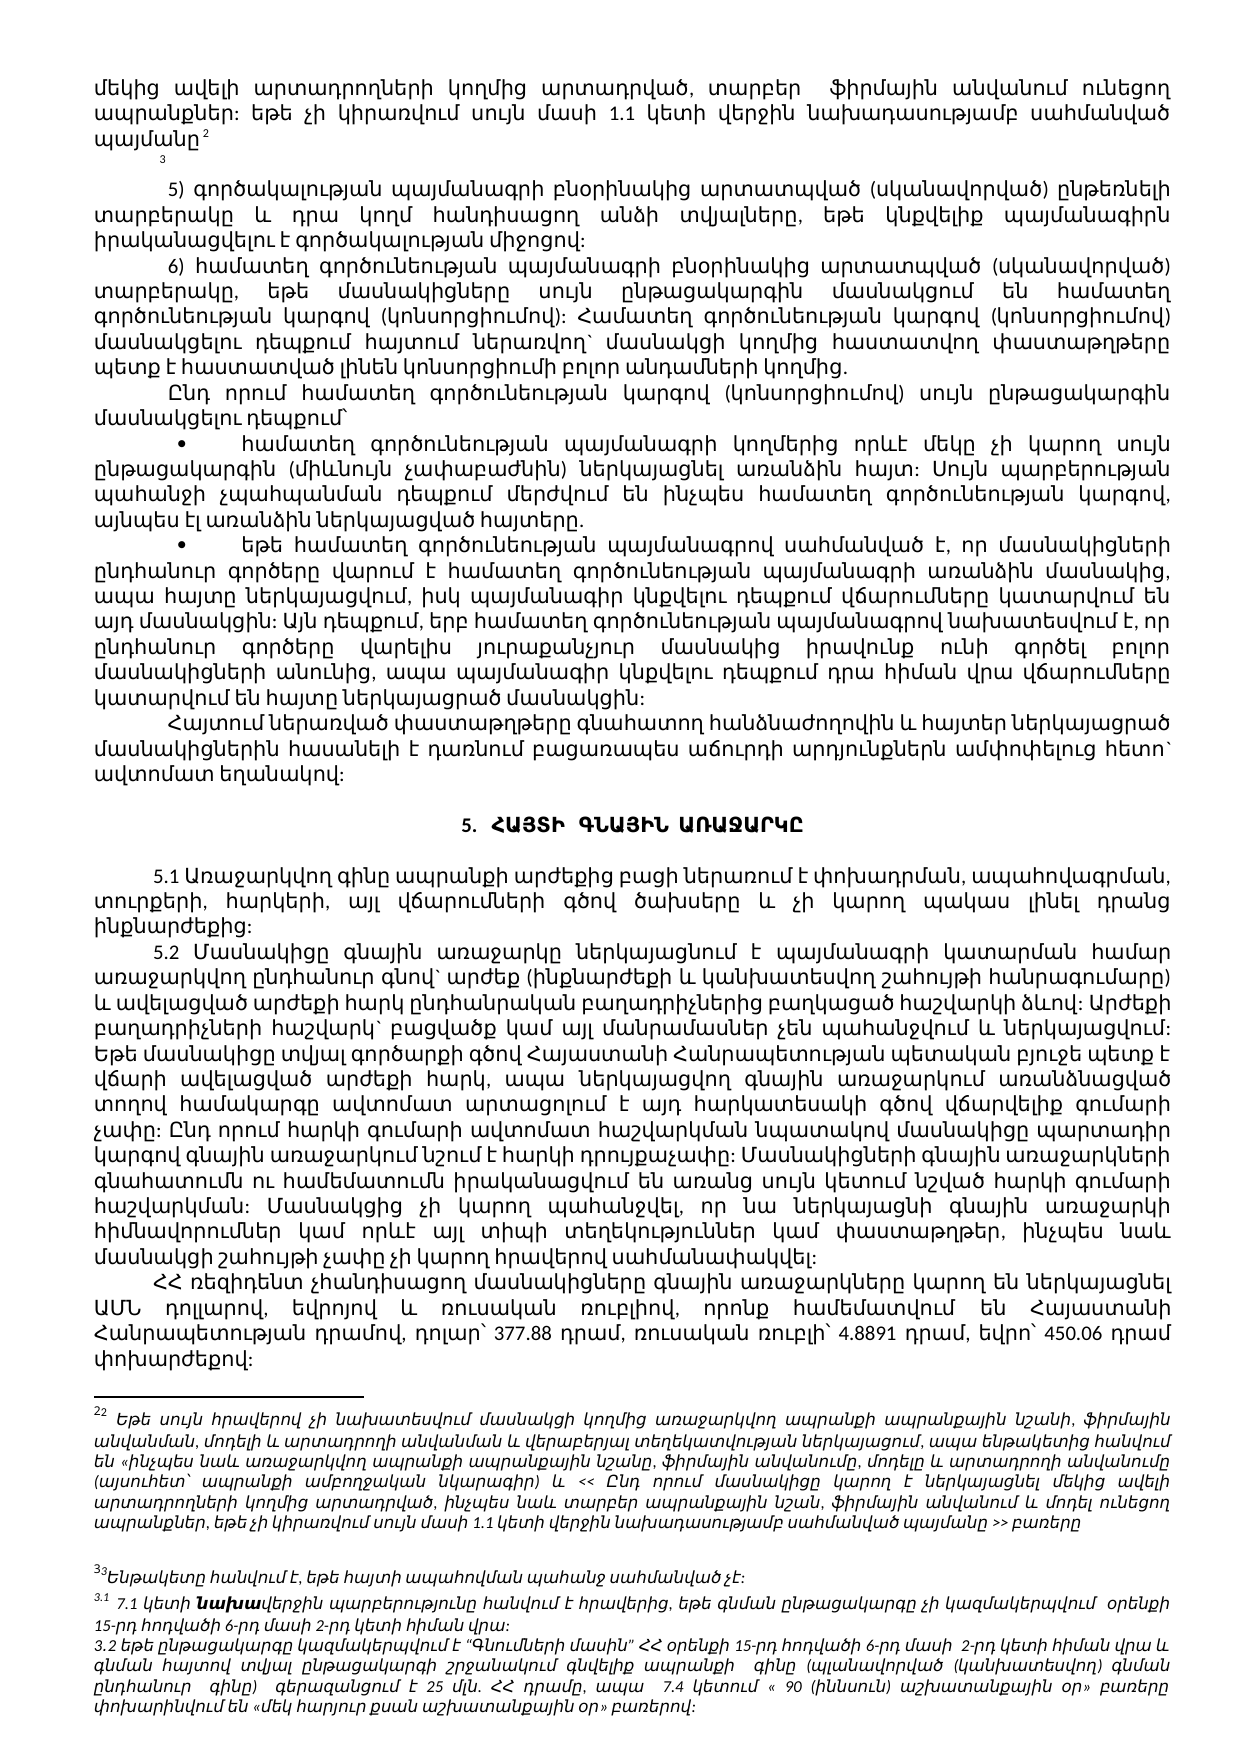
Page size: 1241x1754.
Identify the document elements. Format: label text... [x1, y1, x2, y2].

list համատեղ գործունեության պայմանագրի կողմերից որևէ մեկը չի կարող սույն ընթացակարգին (միևնույն չափաբաժնին) ներկայացնել առանձին հայտ: Սույն պարբերության պահանջի չպահպանման դեպքում մերժվում են ինչպես համատեղ գործունեության կարգով, այնպես էլ առանձին ներկայացված հայտերը. [94, 431, 1171, 532]
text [94, 75, 1171, 151]
text 3 [94, 151, 1171, 177]
text 5.1 Առաջարկվող գինը ապրանքի արժեքից բացի ներառում է փոխադրման, ապահովագրման, տուրքերի, հարկերի, այլ վճարումների գծով ծախսերը և չի կարող պակաս լինել դրանց ինքնարժեքից: [94, 863, 1171, 939]
text 5.2 Մասնակիցը գնային առաջարկը ներկայացնում է պայմանագրի կատարման համար առաջարկվող ընդհանուր գնով` արժեք (ինքնարժեքի և կանխատեսվող շահույթի հանրագումարը) և ավելացված արժեքի հարկ ընդհանրական բաղադրիչներից բաղկացած հաշվարկի ձևով: Արժեքի բաղադրիչների հաշվարկ` բացվածք կամ այլ մանրամասներ չեն պահանջվում և ներկայացվում: Եթե մասնակիցը տվյալ գործարքի գծով Հայաստանի Հանրապետության պետական բյուջե պետք է վճարի ավելացված արժեքի հարկ, ապա ներկայացվող գնային առաջարկում առանձնացված տողով համակարգը ավտոմատ արտացոլում է այդ հարկատեսակի գծով վճարվելիք գումարի չափը: Ընդ որում հարկի գումարի ավտոմատ հաշվարկման նպատակով մասնակիցը պարտադիր կարգով գնային առաջարկում նշում է հարկի դրույքաչափը: Մասնակիցների գնային առաջարկների գնահատումն ու համեմատումն իրականացվում են առանց սույն կետում նշված հարկի գումարի հաշվարկման: Մասնակցից չի կարող պահանջվել, որ նա ներկայացնի գնային առաջարկի հիմնավորումներ կամ որևէ այլ տիպի տեղեկություններ կամ փաստաթղթեր, ինչպես նաև մասնակցի շահույթի չափը չի կարող հրավերով սահմանափակվել: [94, 939, 1171, 1269]
text Հայտում ներառված փաստաթղթերը գնահատող հանձնաժողովին և հայտեր ներկայացրած մասնակիցներին հասանելի է դառնում բացառապես աճուրդի արդյունքներն ամփոփելուց հետո` ավտոմատ եղանակով: [94, 710, 1171, 787]
text 5) գործակալության պայմանագրի բնօրինակից արտատպված (սկանավորված) ընթեռնելի տարբերակը և դրա կողմ հանդիսացող անձի տվյալները, եթե կնքվելիք պայմանագիրն իրականացվելու է գործակալության միջոցով: [94, 177, 1171, 253]
text Ընդ որում համատեղ գործունեության կարգով (կոնսորցիումով) սույն ընթացակարգին մասնակցելու դեպքում՝ [94, 380, 1171, 431]
text ՀՀ ռեզիդենտ չհանդիսացող մասնակիցները գնային առաջարկները կարող են ներկայացնել ԱՄՆ դոլլարով, եվրոյով և ռուսական ռուբլիով, որոնք համեմատվում են Հայաստանի Հանրապետության դրամով, դոլար՝ 377.88 դրամ, ռուսական ռուբլի՝ 4.8891 դրամ, եվրո՝ 450.06 դրամ փոխարժեքով: [94, 1269, 1171, 1371]
text 5. ՀԱՅՏԻ ԳՆԱՅԻՆ ԱՌԱՋԱՐԿԸ [94, 812, 1171, 837]
list եթե համատեղ գործունեության պայմանագրով սահմանված է, որ մասնակիցների ընդհանուր գործերը վարում է համատեղ գործունեության պայմանագրի առանձին մասնակից, ապա հայտը ներկայացվում, իսկ պայմանագիր կնքվելու դեպքում վճարումները կատարվում են այդ մասնակցին: Այն դեպքում, երբ համատեղ գործունեության պայմանագրով նախատեսվում է, որ ընդհանուր գործերը վարելիս յուրաքանչյուր մասնակից իրավունք ունի գործել բոլոր մասնակիցների անունից, ապա պայմանագիր կնքվելու դեպքում դրա հիման վրա վճարումները կատարվում են հայտը ներկայացրած մասնակցին: [94, 532, 1171, 710]
text 6) համատեղ գործունեության պայմանագրի բնօրինակից արտատպված (սկանավորված) տարբերակը, եթե մասնակիցները սույն ընթացակարգին մասնակցում են համատեղ գործունեության կարգով (կոնսորցիումով): Համատեղ գործունեության կարգով (կոնսորցիումով) մասնակցելու դեպքում հայտում ներառվող` մասնակցի կողմից հաստատվող փաստաթղթերը պետք է հաստատված լինեն կոնսորցիումի բոլոր անդամների կողմից. [94, 253, 1171, 380]
